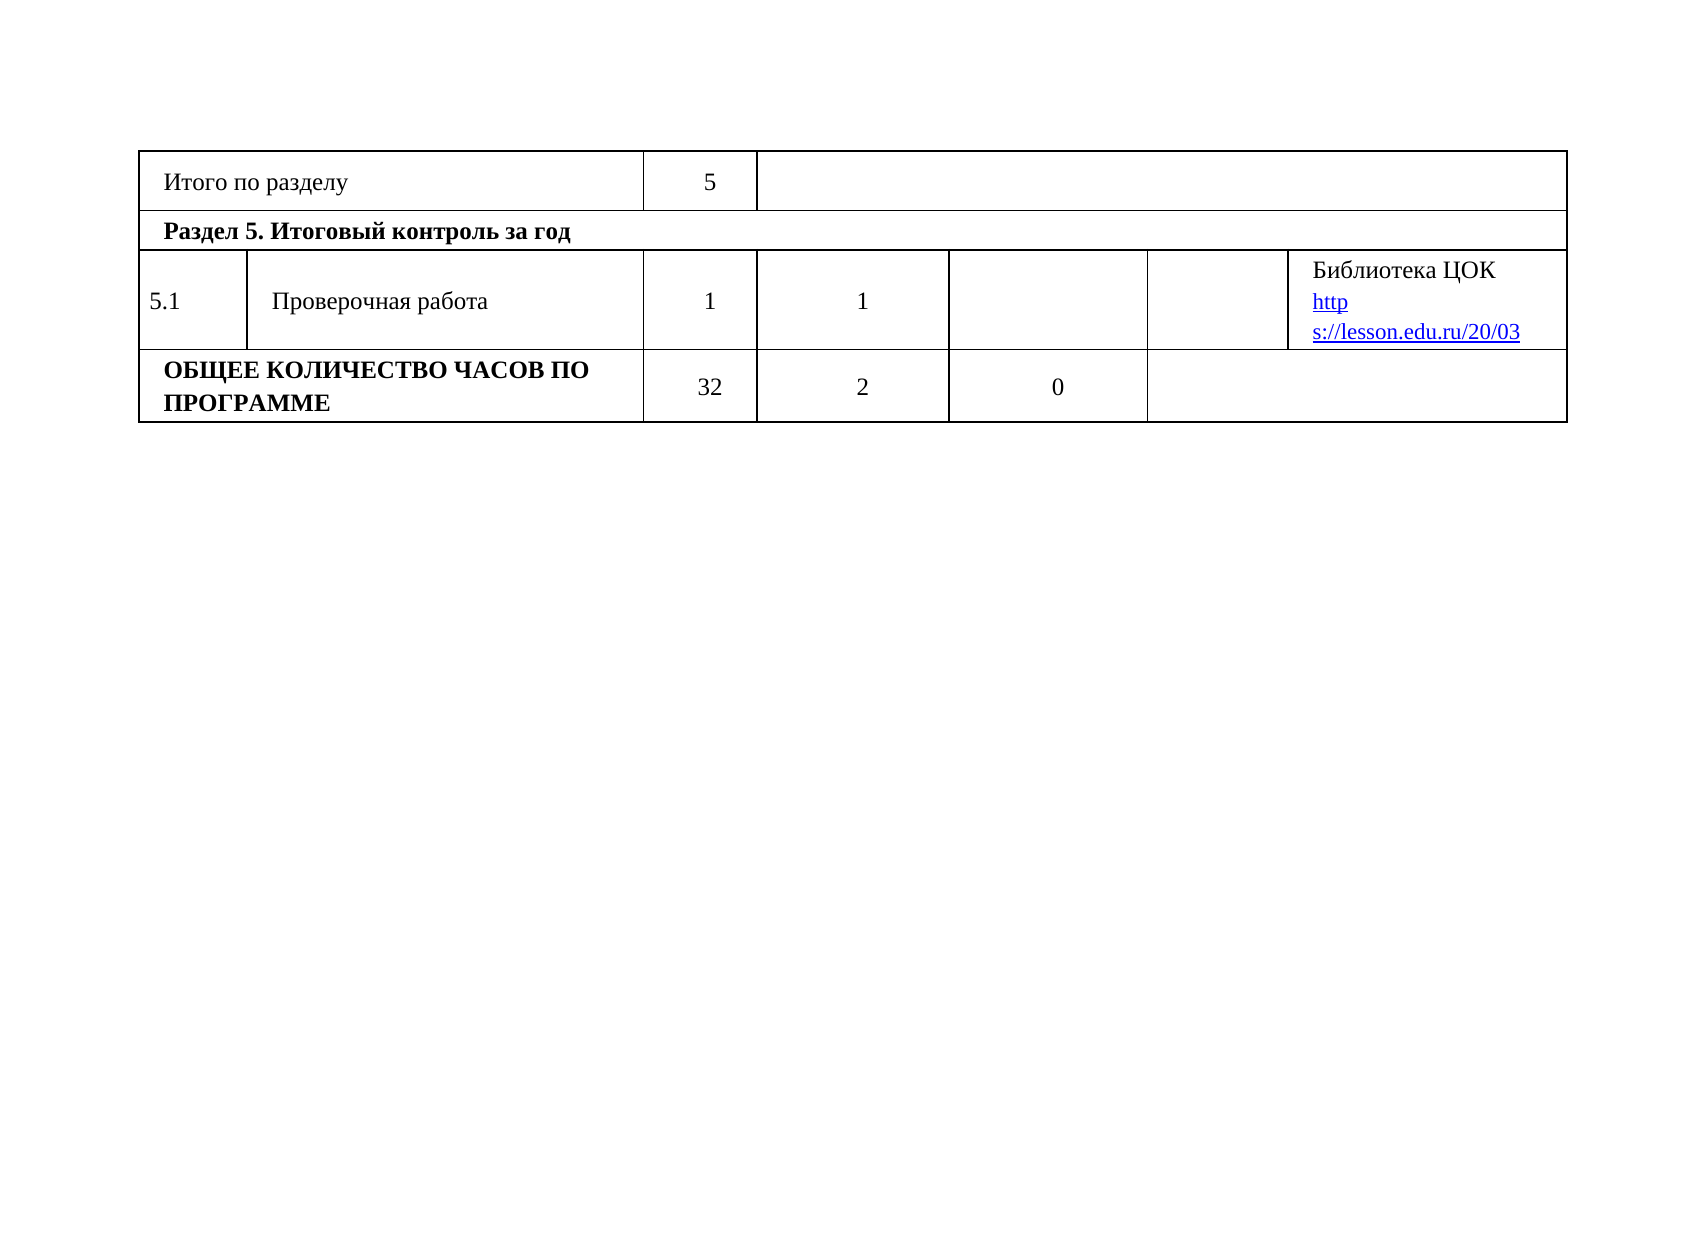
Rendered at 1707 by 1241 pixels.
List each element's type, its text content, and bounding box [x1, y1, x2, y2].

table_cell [1289, 251, 1566, 349]
table_cell 1 [644, 251, 756, 349]
table_cell 2 [758, 350, 948, 421]
table_cell 5.1 [140, 251, 246, 349]
table_cell [1148, 350, 1566, 421]
table_cell 1 [758, 251, 948, 349]
table_cell Итого по разделу [140, 152, 643, 209]
table_cell 32 [644, 350, 756, 421]
table_cell Проверочная работа [248, 251, 643, 349]
table_cell 0 [950, 350, 1147, 421]
table_cell [950, 251, 1147, 349]
table_cell Раздел 5. Итоговый контроль за год [140, 211, 1566, 249]
table_cell [1148, 251, 1287, 349]
table_cell 5 [644, 152, 756, 209]
table_cell [758, 152, 1566, 209]
table_cell ОБЩЕЕ КОЛИЧЕСТВО ЧАСОВ ПО ПРОГРАММЕ [140, 350, 643, 421]
